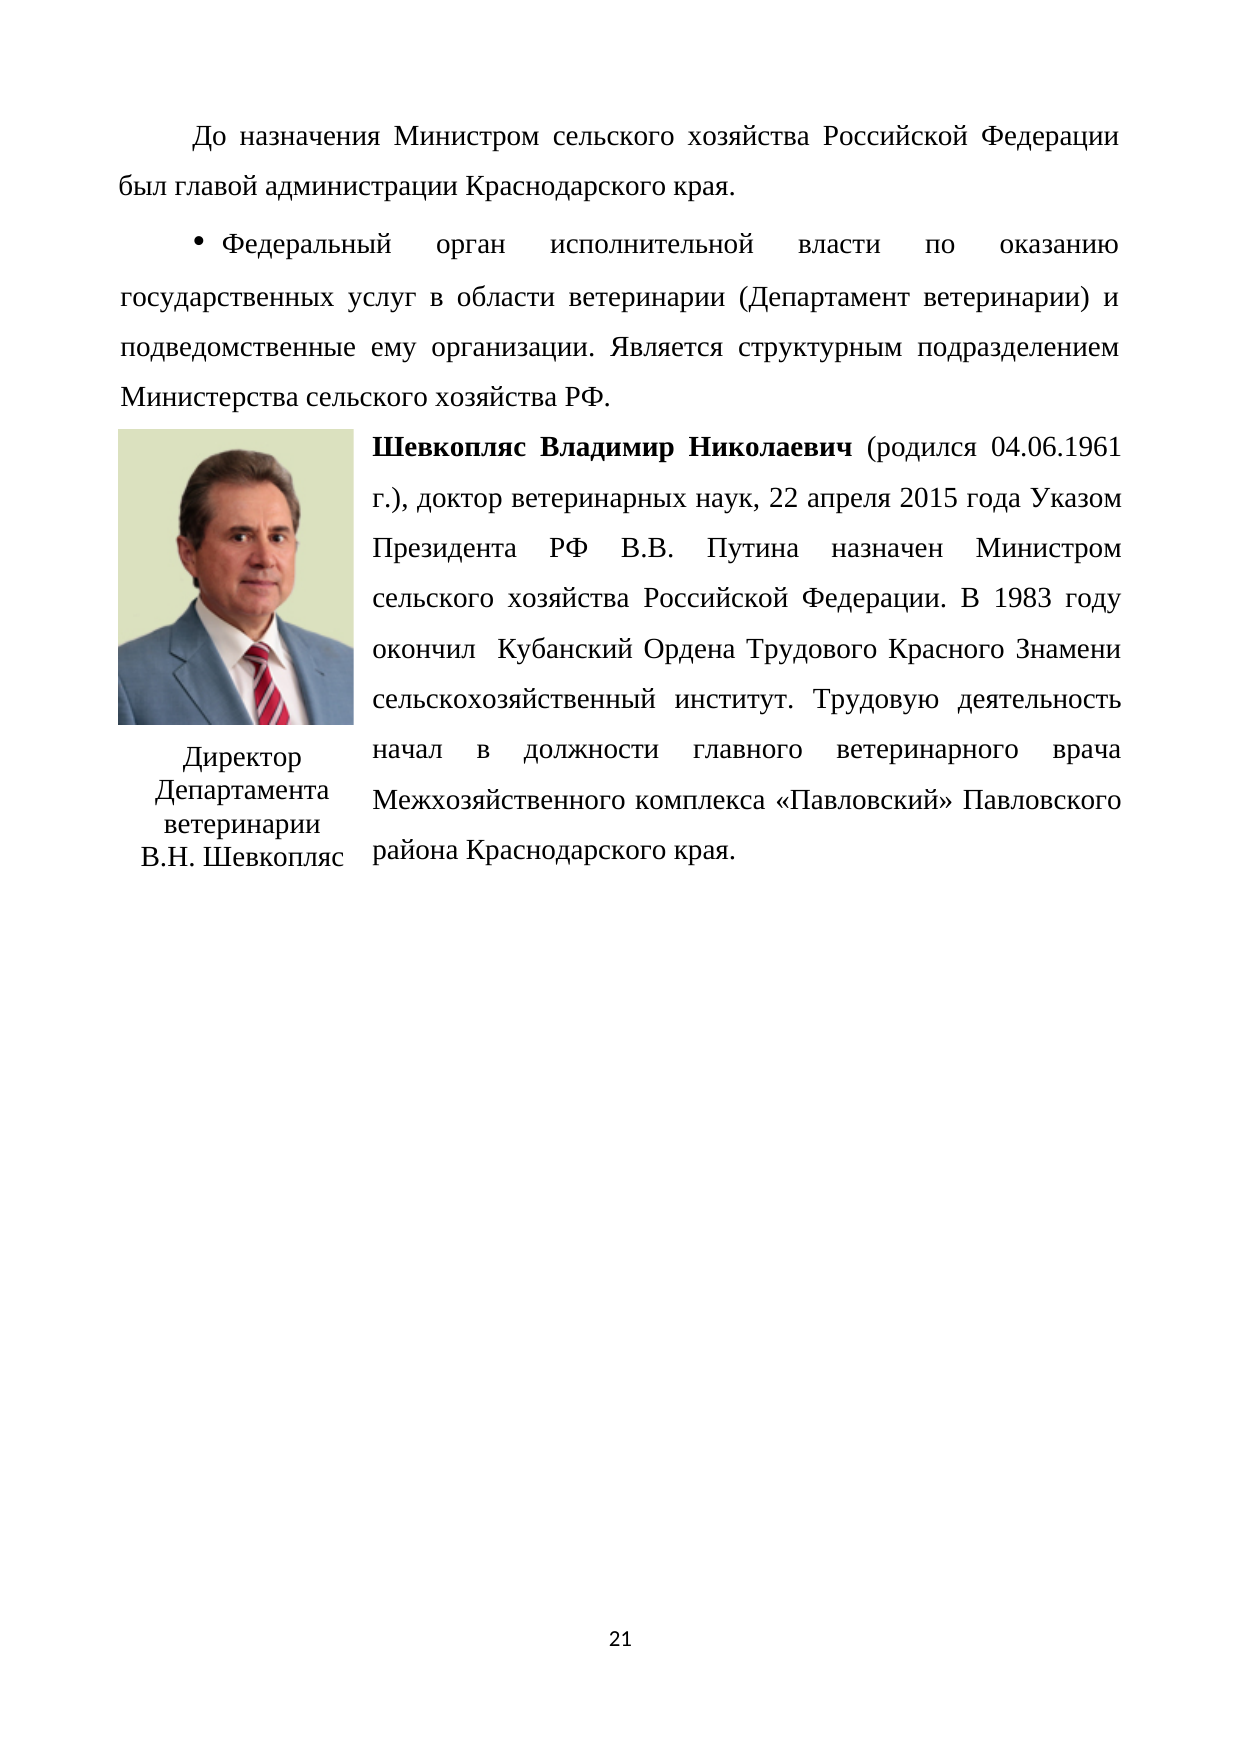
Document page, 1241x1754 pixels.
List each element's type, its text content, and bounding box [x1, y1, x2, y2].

text До назначения Министром сельского хозяйства Российской Федерации был главой администрации Краснодарского края. [118, 118, 1120, 202]
table_header Шевкопляс Владимир Николаевич (родился 04.06.1961 г.), доктор ветеринарных наук, 22 апреля 2015 года Указом Президента РФ В.В. Путина назначен Министром сельского хозяйства Российской Федерации. В 1983 году окончил Кубанский Ордена Трудового Красного Знамени сельскохозяйственный институт. Трудовую деятельность начал в должности главного ветеринарного врача Межхозяйственного комплекса «Павловский» Павловского района Краснодарского края. [369, 430, 1125, 879]
picture [118, 429, 354, 725]
table_header Директор Департамента ветеринарии В.Н. Шевкопляс [115, 430, 369, 879]
list Федеральный орган исполнительной власти по оказанию государственных услуг в области ветеринарии (Департамент ветеринарии) и подведомственные ему организации. Является структурным подразделением Министерства сельского хозяйства РФ. [120, 219, 1120, 413]
